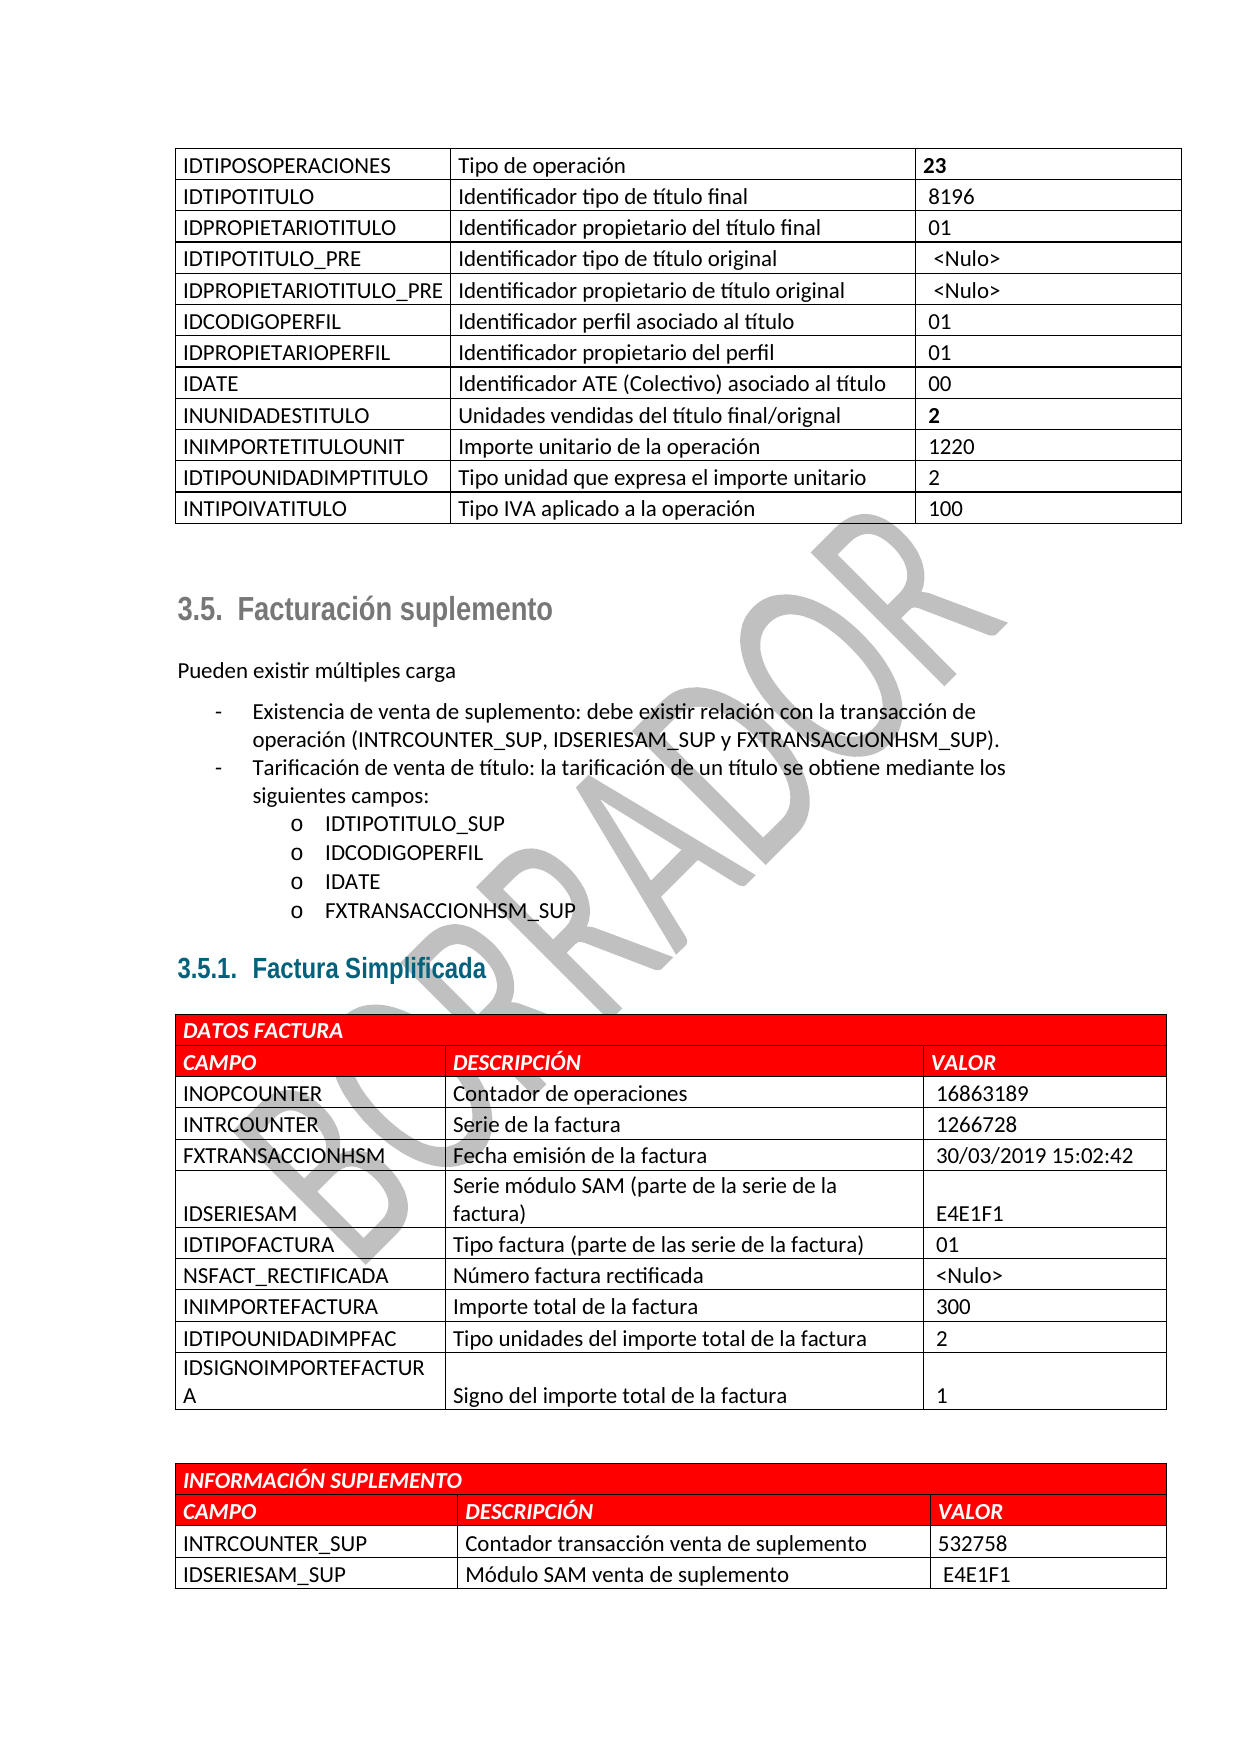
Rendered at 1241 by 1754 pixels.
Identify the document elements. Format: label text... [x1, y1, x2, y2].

table_cell 1266728 [924, 1108, 1166, 1138]
table_cell INUNIDADESTITULO [176, 399, 450, 429]
table_cell Número factura rectificada [446, 1259, 923, 1289]
table_cell Serie módulo SAM (parte de la serie de la factura) [446, 1171, 923, 1227]
table_cell IDTIPOUNIDADIMPTITULO [176, 461, 450, 491]
table_cell 23 [916, 149, 1181, 179]
table_cell IDTIPOFACTURA [176, 1228, 445, 1258]
list Tarificación de venta de título: la tarificación de un título se obtiene mediante los siguientes campos: [215, 753, 1063, 809]
list IDATE [290, 867, 1063, 897]
table_cell 300 [924, 1290, 1166, 1321]
table_cell IDSIGNOIMPORTEFACTURA [176, 1353, 445, 1409]
list IDCODIGOPERFIL [290, 838, 1063, 867]
table_cell Fecha emisión de la factura [446, 1140, 923, 1170]
table_cell IDTIPOTITULO [176, 180, 450, 210]
table_cell 1 [924, 1353, 1166, 1409]
table_cell FXTRANSACCIONHSM [176, 1140, 445, 1170]
table_cell IDSERIESAM [176, 1171, 445, 1227]
table_cell Tipo unidad que expresa el importe unitario [451, 461, 915, 491]
table_cell <Nulo> [916, 274, 1181, 304]
table_cell Módulo SAM venta de suplemento [458, 1558, 930, 1588]
text Pueden existir múltiples carga [177, 657, 1063, 684]
table_cell IDTIPOTITULO_PRE [176, 243, 450, 273]
table_cell 2 [916, 399, 1181, 429]
table_cell Identificador ATE (Colectivo) asociado al título [451, 368, 915, 398]
list IDTIPOTITULO_SUP [290, 809, 1063, 838]
table_cell Identificador propietario del perfil [451, 336, 915, 366]
table_cell Importe unitario de la operación [451, 430, 915, 460]
table_cell INOPCOUNTER [176, 1077, 445, 1107]
table_cell E4E1F1 [931, 1558, 1166, 1588]
table_cell Contador transacción venta de suplemento [458, 1526, 930, 1557]
table_cell 100 [916, 493, 1181, 523]
table_cell 532758 [931, 1526, 1166, 1557]
table_cell 8196 [916, 180, 1181, 210]
table_cell Signo del importe total de la factura [446, 1353, 923, 1409]
table_cell Unidades vendidas del título final/orignal [451, 399, 915, 429]
table_cell 30/03/2019 15:02:42 [924, 1140, 1166, 1170]
table_cell 2 [924, 1322, 1166, 1352]
table_cell IDPROPIETARIOPERFIL [176, 336, 450, 366]
table_cell 16863189 [924, 1077, 1166, 1107]
table_cell Identificador propietario del título final [451, 211, 915, 241]
table_cell Identificador propietario de título original [451, 274, 915, 304]
table_header INFORMACIÓN SUPLEMENTO [176, 1464, 1166, 1494]
table_cell CAMPO [176, 1046, 445, 1076]
table_cell Serie de la factura [446, 1108, 923, 1138]
table_cell DESCRIPCIÓN [446, 1046, 923, 1076]
table_cell Tipo IVA aplicado a la operación [451, 493, 915, 523]
table_cell Identificador tipo de título final [451, 180, 915, 210]
table_cell IDCODIGOPERFIL [176, 305, 450, 335]
table_cell 00 [916, 368, 1181, 398]
table_cell INTRCOUNTER_SUP [176, 1526, 457, 1557]
table_cell Identificador perfil asociado al título [451, 305, 915, 335]
table_cell Tipo de operación [451, 149, 915, 179]
table_cell IDATE [176, 368, 450, 398]
table_cell <Nulo> [916, 243, 1181, 273]
list Existencia de venta de suplemento: debe existir relación con la transacción de operación (INTRCOUNTER_SUP, IDSERIESAM_SUP y FXTRANSACCIONHSM_SUP). [215, 697, 1063, 753]
table_cell DESCRIPCIÓN [458, 1495, 930, 1525]
table_cell 01 [916, 336, 1181, 366]
table_cell IDPROPIETARIOTITULO_PRE [176, 274, 450, 304]
table_cell Tipo factura (parte de las serie de la factura) [446, 1228, 923, 1258]
table_cell Importe total de la factura [446, 1290, 923, 1321]
table_cell CAMPO [176, 1495, 457, 1525]
table_cell 2 [916, 461, 1181, 491]
subtitle Facturación suplemento [177, 589, 1063, 627]
table_cell NSFACT_RECTIFICADA [176, 1259, 445, 1289]
table_cell VALOR [931, 1495, 1166, 1525]
table_cell <Nulo> [924, 1259, 1166, 1289]
table_cell IDTIPOUNIDADIMPFAC [176, 1322, 445, 1352]
table_cell INIMPORTEFACTURA [176, 1290, 445, 1321]
table_cell INTRCOUNTER [176, 1108, 445, 1138]
table_cell IDTIPOSOPERACIONES [176, 149, 450, 179]
table_cell Identificador tipo de título original [451, 243, 915, 273]
table_header DATOS FACTURA [176, 1015, 1166, 1045]
table_cell 01 [916, 305, 1181, 335]
table_cell VALOR [924, 1046, 1166, 1076]
table_cell 1220 [916, 430, 1181, 460]
list FXTRANSACCIONHSM_SUP [290, 897, 1063, 926]
table_cell 01 [924, 1228, 1166, 1258]
table_cell 01 [916, 211, 1181, 241]
table_cell Tipo unidades del importe total de la factura [446, 1322, 923, 1352]
table_cell INIMPORTETITULOUNIT [176, 430, 450, 460]
table_cell E4E1F1 [924, 1171, 1166, 1227]
table_cell Contador de operaciones [446, 1077, 923, 1107]
table_cell INTIPOIVATITULO [176, 493, 450, 523]
table_cell IDPROPIETARIOTITULO [176, 211, 450, 241]
subtitle Factura Simplificada [177, 951, 1063, 984]
table_cell IDSERIESAM_SUP [176, 1558, 457, 1588]
